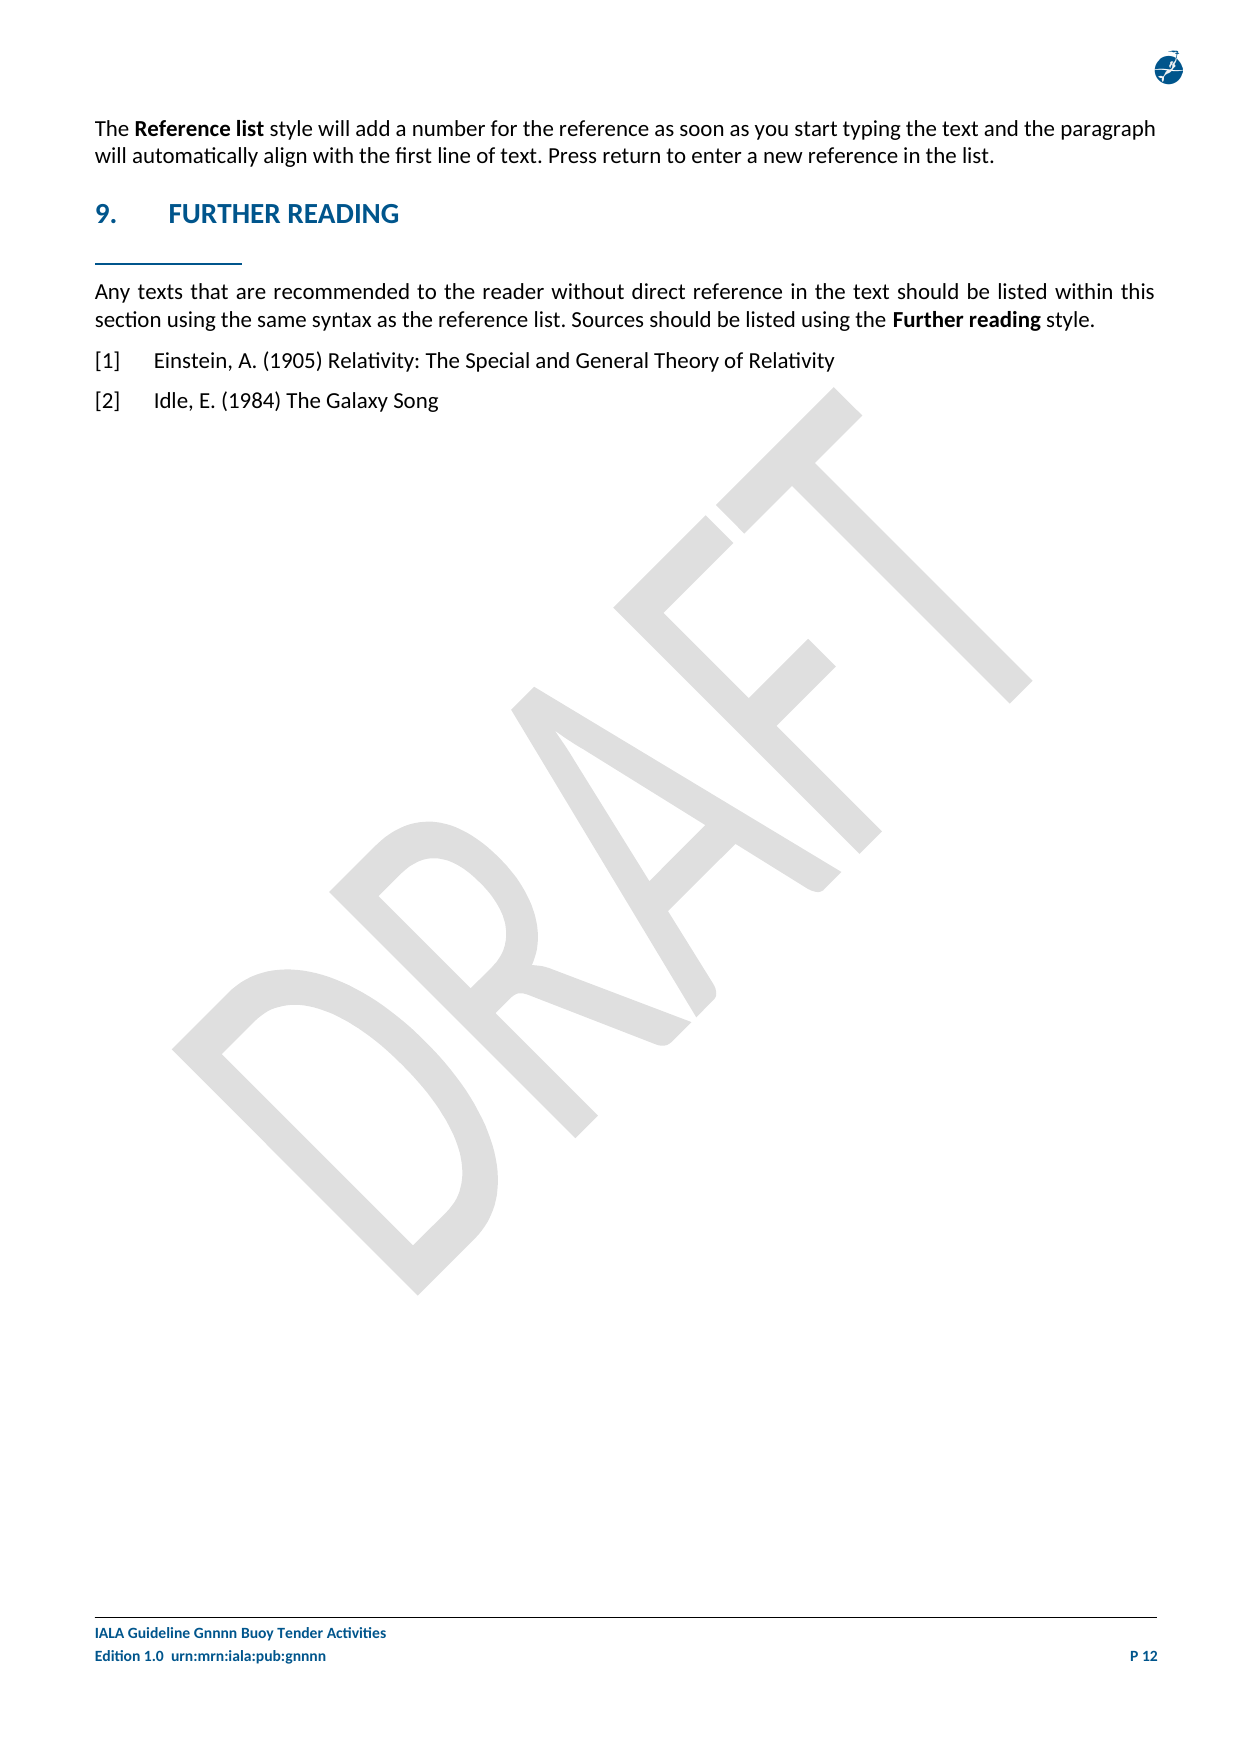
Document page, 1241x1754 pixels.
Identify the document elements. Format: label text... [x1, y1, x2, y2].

text Any texts that are recommended to the reader without direct reference in the text should be listed within this section using the same syntax as the reference list. Sources should be listed using the Further reading style. [94, 277, 1157, 333]
picture [1123, 0, 1241, 119]
text Einstein, A. (1905) Relativity: The Special and General Theory of Relativity [94, 346, 1157, 374]
text The Reference list style will add a number for the reference as soon as you start typing the text and the paragraph will automatically align with the first line of text. Press return to enter a new reference in the list. [94, 114, 1157, 170]
subtitle Further reading [94, 195, 1157, 230]
text Idle, E. (1984) The Galaxy Song [94, 386, 1157, 414]
